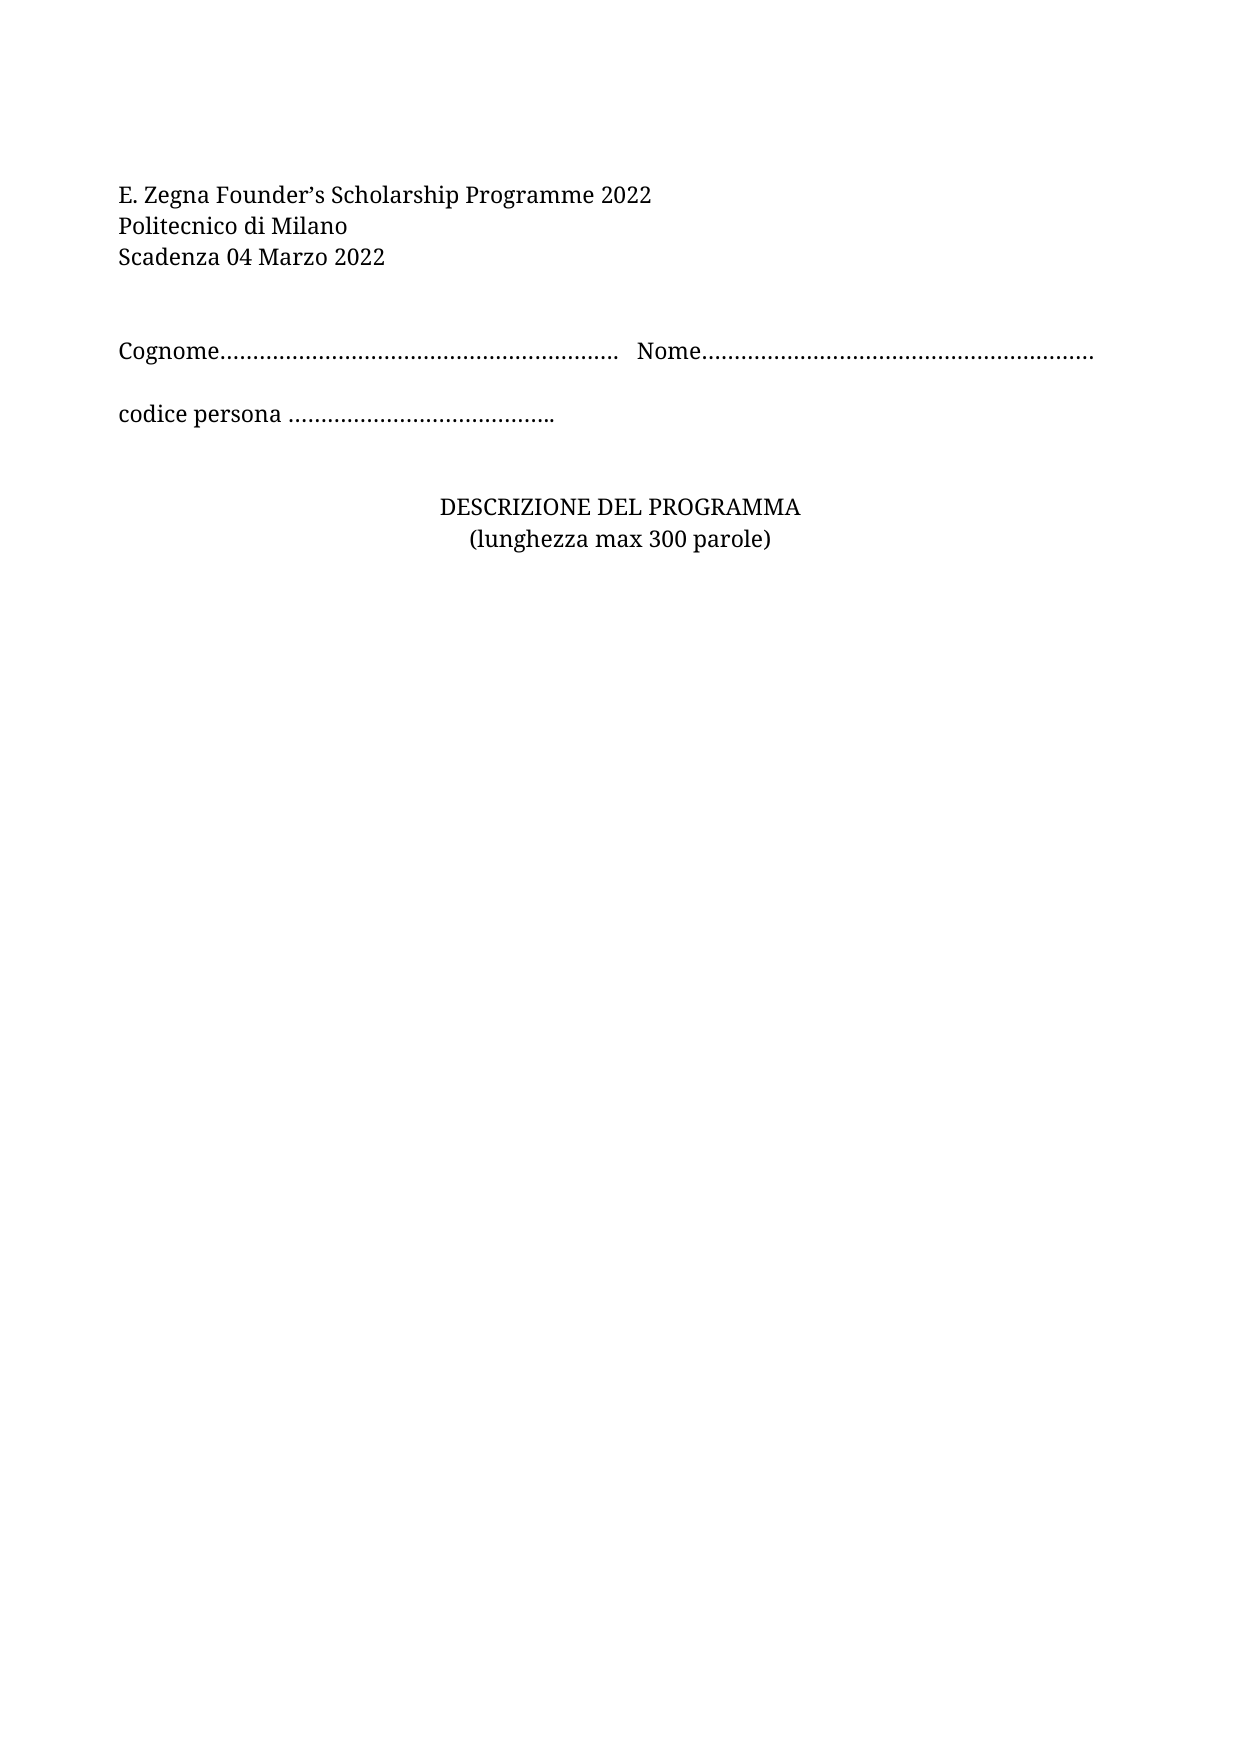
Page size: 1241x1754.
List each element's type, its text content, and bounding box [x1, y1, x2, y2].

text Cognome……………………………………………………. Nome…………………………………………………… [118, 335, 1122, 366]
text codice persona ………………………………….. [118, 398, 1122, 429]
text DESCRIZIONE DEL PROGRAMMA [118, 491, 1122, 523]
text E. Zegna Founder’s Scholarship Programme 2022 [118, 179, 1122, 210]
text (lunghezza max 300 parole) [118, 523, 1122, 554]
text Scadenza 04 Marzo 2022 [118, 241, 1122, 273]
text Politecnico di Milano [118, 210, 1122, 241]
